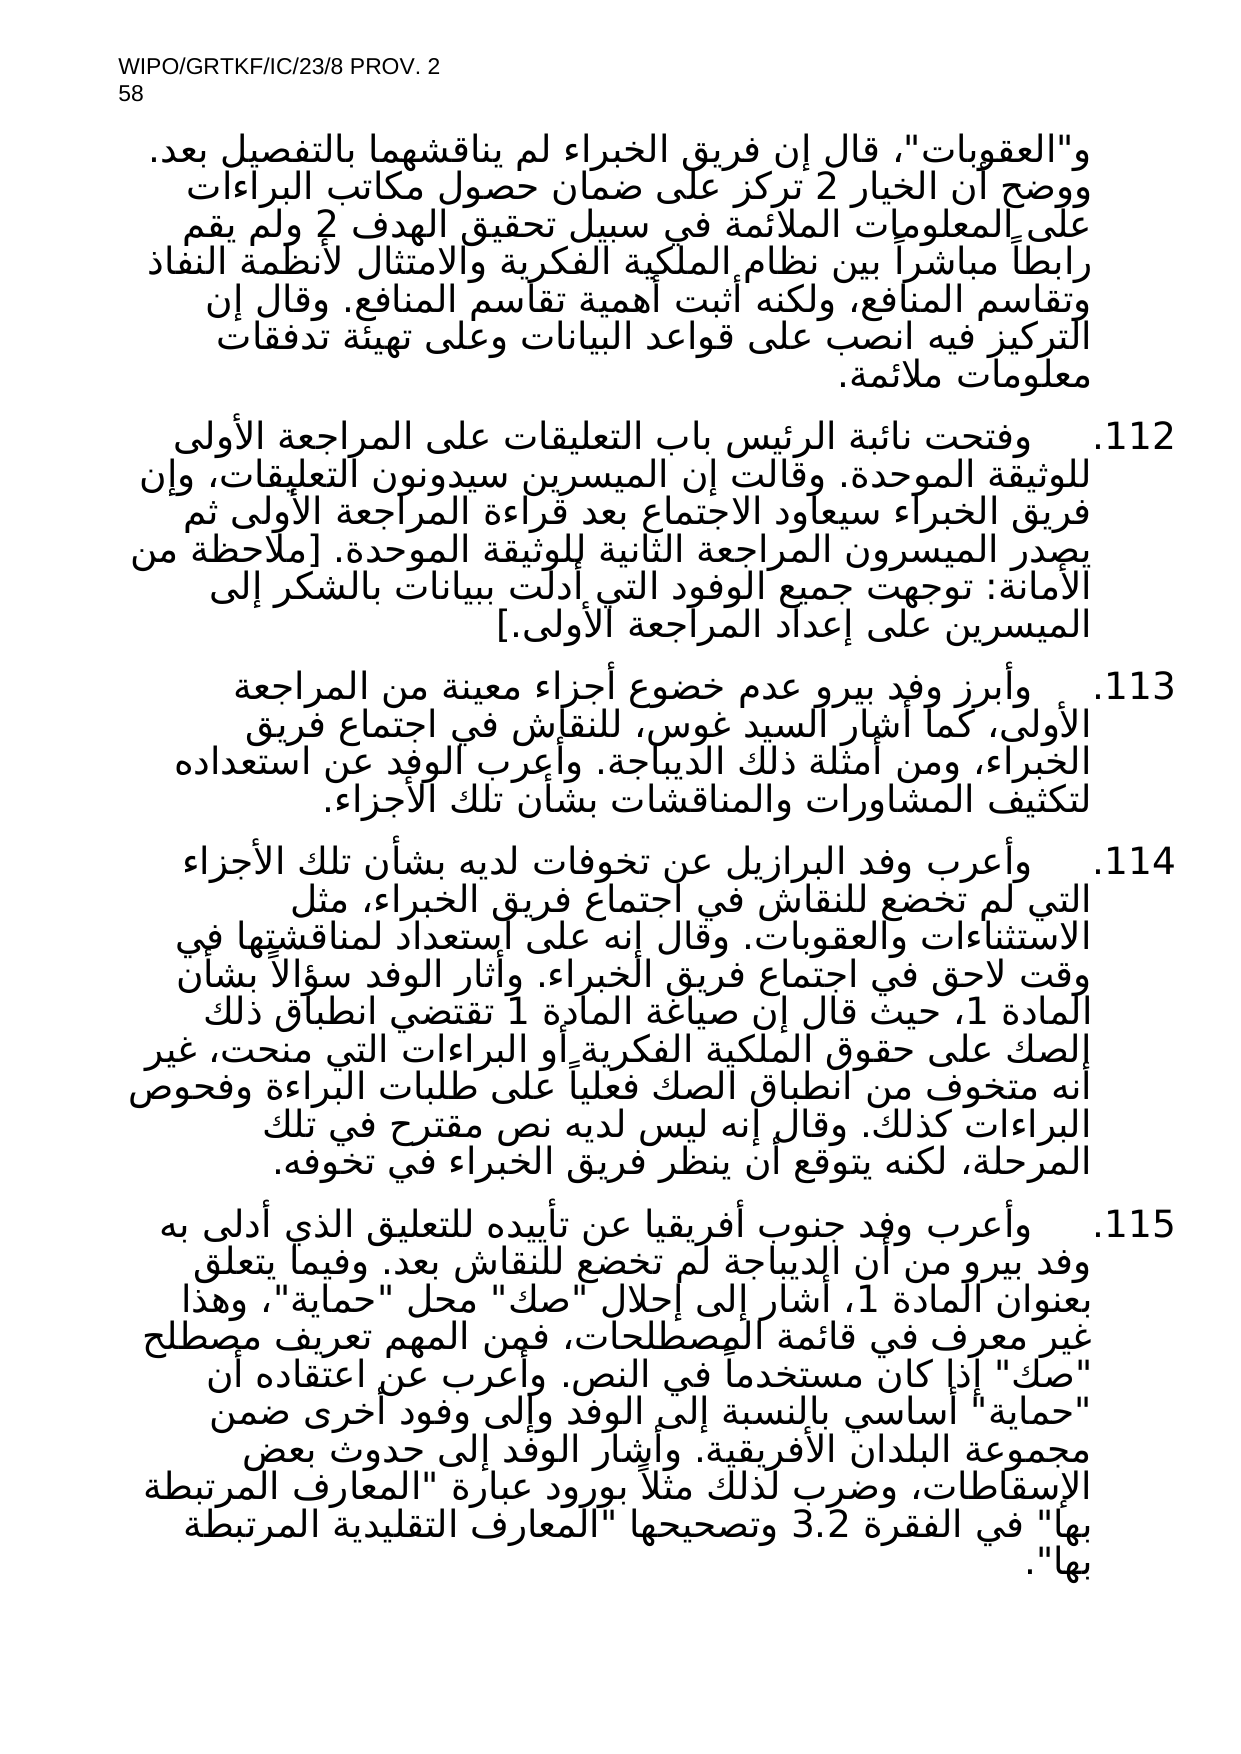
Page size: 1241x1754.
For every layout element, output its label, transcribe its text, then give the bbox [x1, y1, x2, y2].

text وأعرب وفد جنوب أفريقيا عن تأييده للتعليق الذي أدلى به وفد بيرو من أن الديباجة لم تخضع للنقاش بعد. وفيما يتعلق بعنوان المادة 1، أشار إلى إحلال "صك" محل "حماية"، وهذا غير معرف في قائمة المصطلحات، فمن المهم تعريف مصطلح "صك" إذا كان مستخدماً في النص. وأعرب عن اعتقاده أن "حماية" أساسي بالنسبة إلى الوفد وإلى وفود أخرى ضمن مجموعة البلدان الأفريقية. وأشار الوفد إلى حدوث بعض الإسقاطات، وضرب لذلك مثلاً بورود عبارة "المعارف المرتبطة بها" في الفقرة 3.2 وتصحيحها "المعارف التقليدية المرتبطة بها". [118, 1207, 1092, 1582]
text وأعرب وفد البرازيل عن تخوفات لديه بشأن تلك الأجزاء التي لم تخضع للنقاش في اجتماع فريق الخبراء، مثل الاستثناءات والعقوبات. وقال إنه على استعداد لمناقشتها في وقت لاحق في اجتماع فريق الخبراء. وأثار الوفد سؤالاً بشأن المادة 1، حيث قال إن صياغة المادة 1 تقتضي انطباق ذلك الصك على حقوق الملكية الفكرية أو البراءات التي منحت، غير أنه متخوف من انطباق الصك فعلياً على طلبات البراءة وفحوص البراءات كذلك. وقال إنه ليس لديه نص مقترح في تلك المرحلة، لكنه يتوقع أن ينظر فريق الخبراء في تخوفه. [118, 845, 1092, 1182]
text وفتحت نائبة الرئيس باب التعليقات على المراجعة الأولى للوثيقة الموحدة. وقالت إن الميسرين سيدونون التعليقات، وإن فريق الخبراء سيعاود الاجتماع بعد قراءة المراجعة الأولى ثم يصدر الميسرون المراجعة الثانية للوثيقة الموحدة. [ملاحظة من الأمانة: توجهت جميع الوفود التي أدلت ببيانات بالشكر إلى الميسرين على إعداد المراجعة الأولى.] [118, 420, 1092, 645]
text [118, 132, 1092, 395]
text وأبرز وفد بيرو عدم خضوع أجزاء معينة من المراجعة الأولى، كما أشار السيد غوس، للنقاش في اجتماع فريق الخبراء، ومن أمثلة ذلك الديباجة. وأعرب الوفد عن استعداده لتكثيف المشاورات والمناقشات بشأن تلك الأجزاء. [118, 670, 1092, 820]
